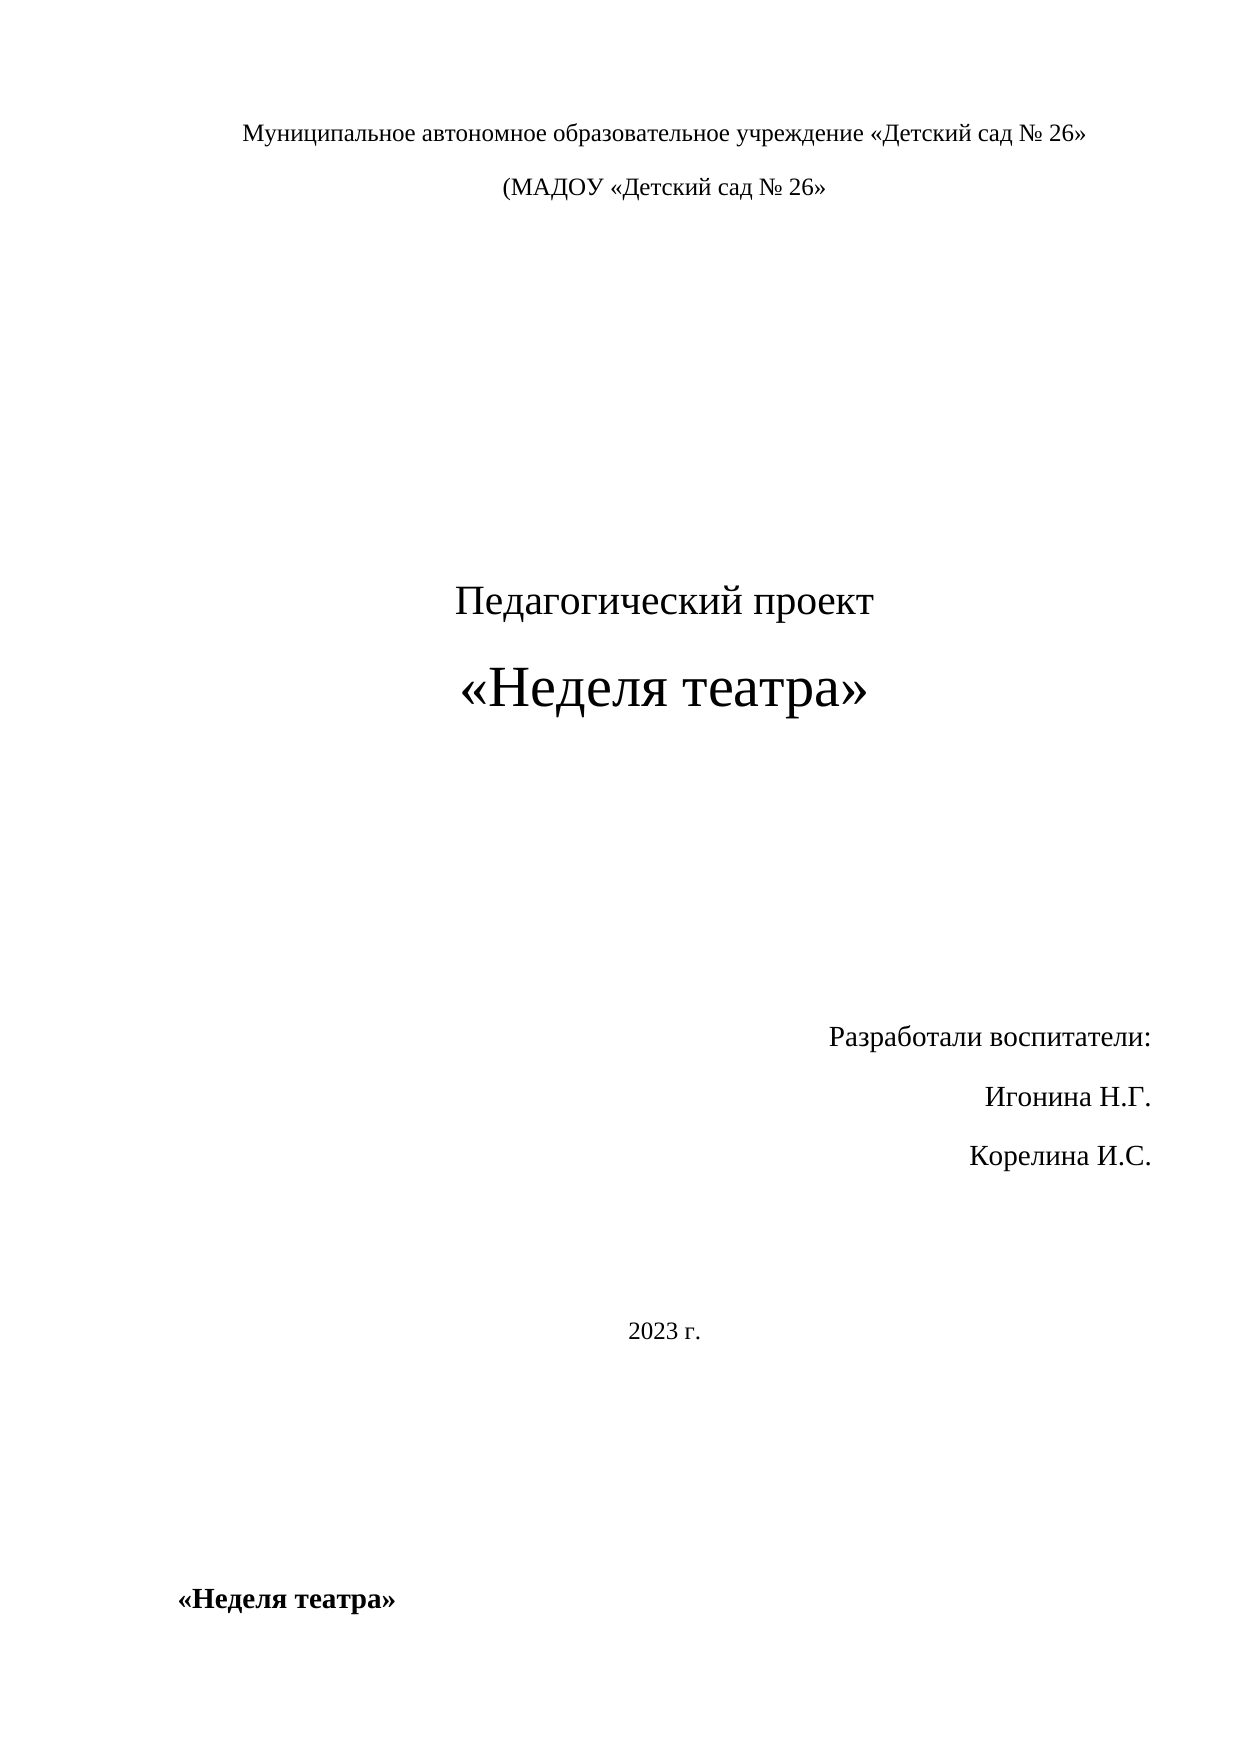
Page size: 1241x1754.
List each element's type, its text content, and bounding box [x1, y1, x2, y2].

text (МАДОУ «Детский сад № 26» [177, 172, 1152, 201]
text «Неделя театра» [177, 1581, 1152, 1615]
text Муниципальное автономное образовательное учреждение «Детский сад № 26» [177, 118, 1152, 147]
text 2023 г. [177, 1316, 1152, 1345]
text Разработали воспитатели: [177, 1019, 1152, 1053]
text «Неделя театра» [177, 652, 1152, 719]
text Игонина Н.Г. [177, 1079, 1152, 1112]
text Корелина И.С. [177, 1138, 1152, 1172]
text Педагогический проект [177, 576, 1152, 624]
